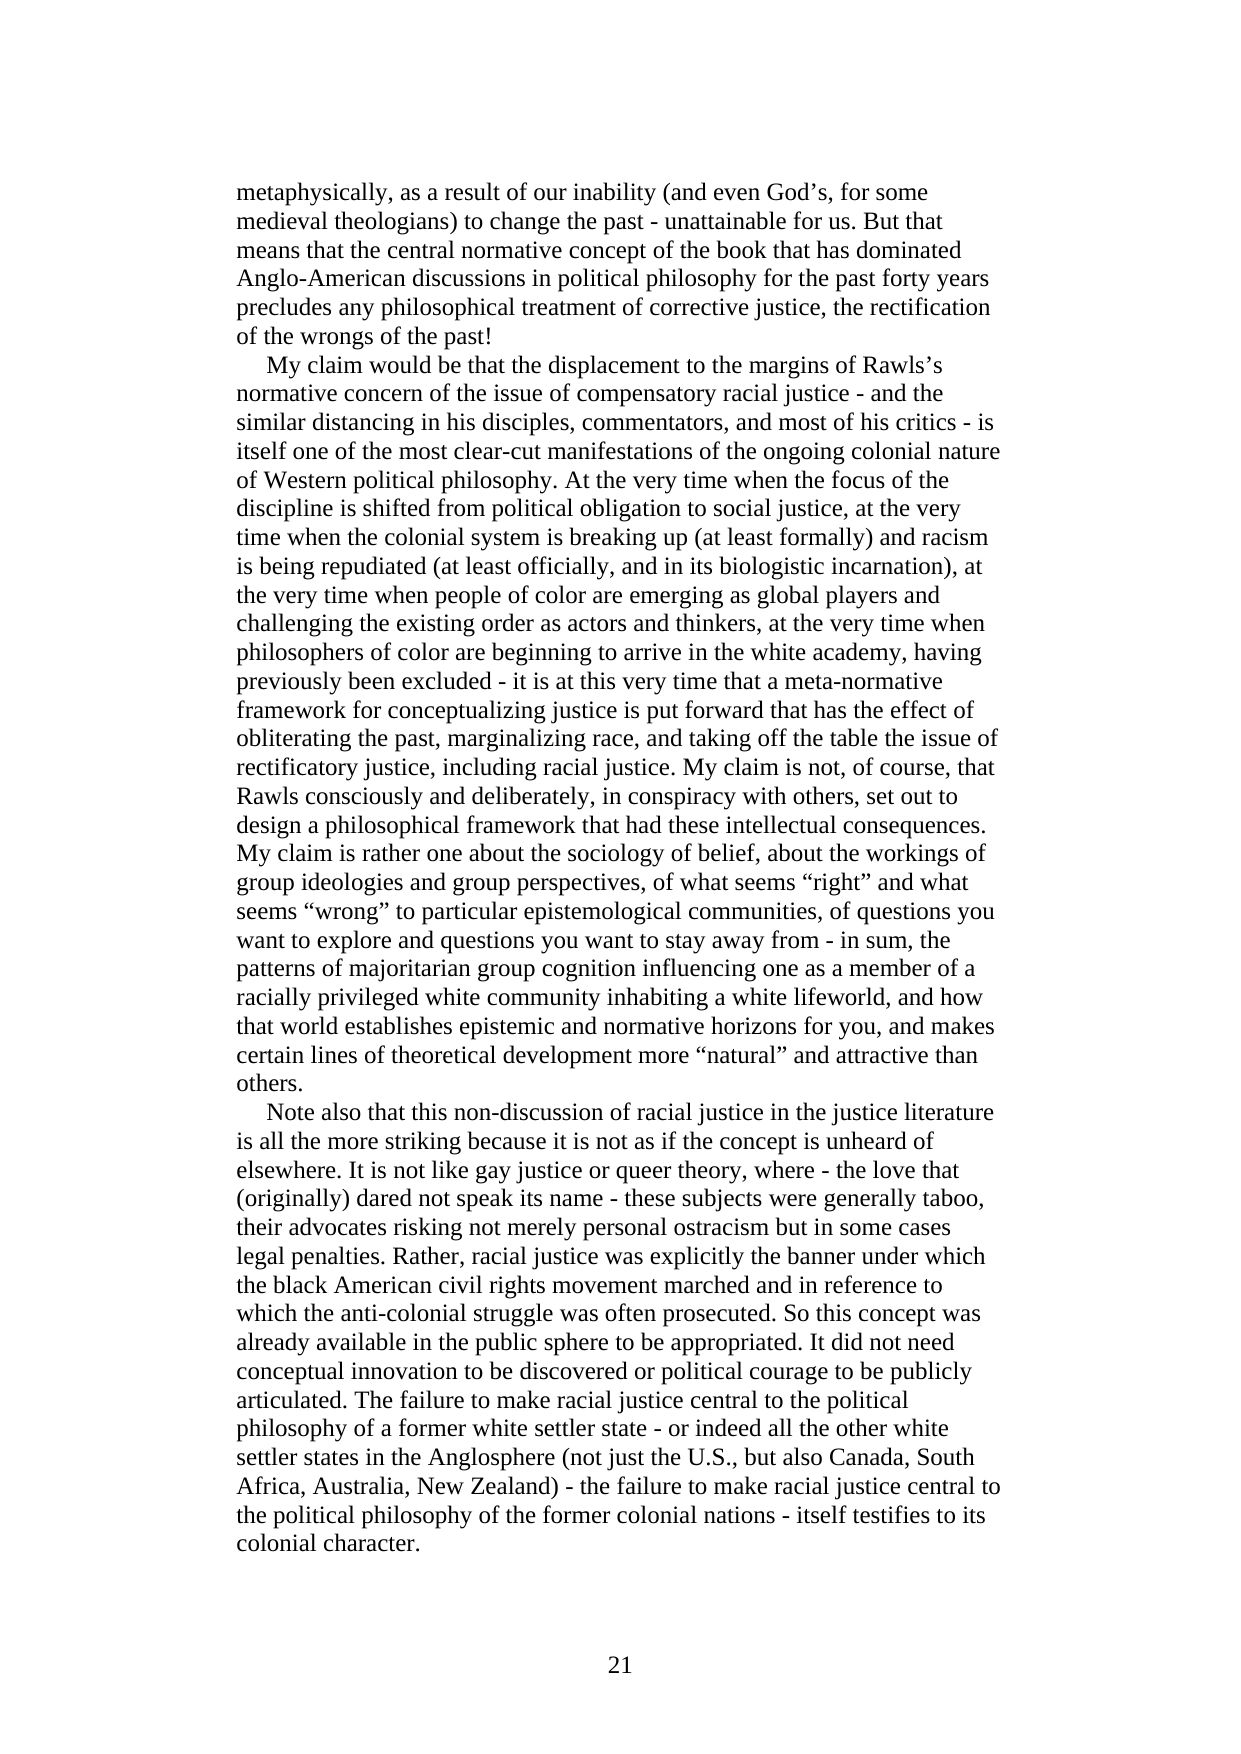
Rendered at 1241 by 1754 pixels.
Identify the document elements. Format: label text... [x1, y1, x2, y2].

text Note also that this non-discussion of racial justice in the justice literature is all the more striking because it is not as if the concept is unheard of elsewhere. It is not like gay justice or queer theory, where - the love that (originally) dared not speak its name - these subjects were generally taboo, their advocates risking not merely personal ostracism but in some cases legal penalties. Rather, racial justice was explicitly the banner under which the black American civil rights movement marched and in reference to which the anti-colonial struggle was often prosecuted. So this concept was already available in the public sphere to be appropriated. It did not need conceptual innovation to be discovered or political courage to be publicly articulated. The failure to make racial justice central to the political philosophy of a former white settler state - or indeed all the other white settler states in the Anglosphere (not just the U.S., but also Canada, South Africa, Australia, New Zealand) - the failure to make racial justice central to the political philosophy of the former colonial nations - itself testifies to its colonial character. [236, 1097, 1004, 1557]
text My claim would be that the displacement to the margins of Rawls’s normative concern of the issue of compensatory racial justice - and the similar distancing in his disciples, commentators, and most of his critics - is itself one of the most clear-cut manifestations of the ongoing colonial nature of Western political philosophy. At the very time when the focus of the discipline is shifted from political obligation to social justice, at the very time when the colonial system is breaking up (at least formally) and racism is being repudiated (at least officially, and in its biologistic incarnation), at the very time when people of color are emerging as global players and challenging the existing order as actors and thinkers, at the very time when philosophers of color are beginning to arrive in the white academy, having previously been excluded - it is at this very time that a meta-normative framework for conceptualizing justice is put forward that has the effect of obliterating the past, marginalizing race, and taking off the table the issue of rectificatory justice, including racial justice. My claim is not, of course, that Rawls consciously and deliberately, in conspiracy with others, set out to design a philosophical framework that had these intellectual consequences. My claim is rather one about the sociology of belief, about the workings of group ideologies and group perspectives, of what seems “right” and what seems “wrong” to particular epistemological communities, of questions you want to explore and questions you want to stay away from - in sum, the patterns of majoritarian group cognition influencing one as a member of a racially privileged white community inhabiting a white lifeworld, and how that world establishes epistemic and normative horizons for you, and makes certain lines of theoretical development more “natural” and attractive than others. [236, 350, 1004, 1097]
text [236, 177, 1004, 350]
